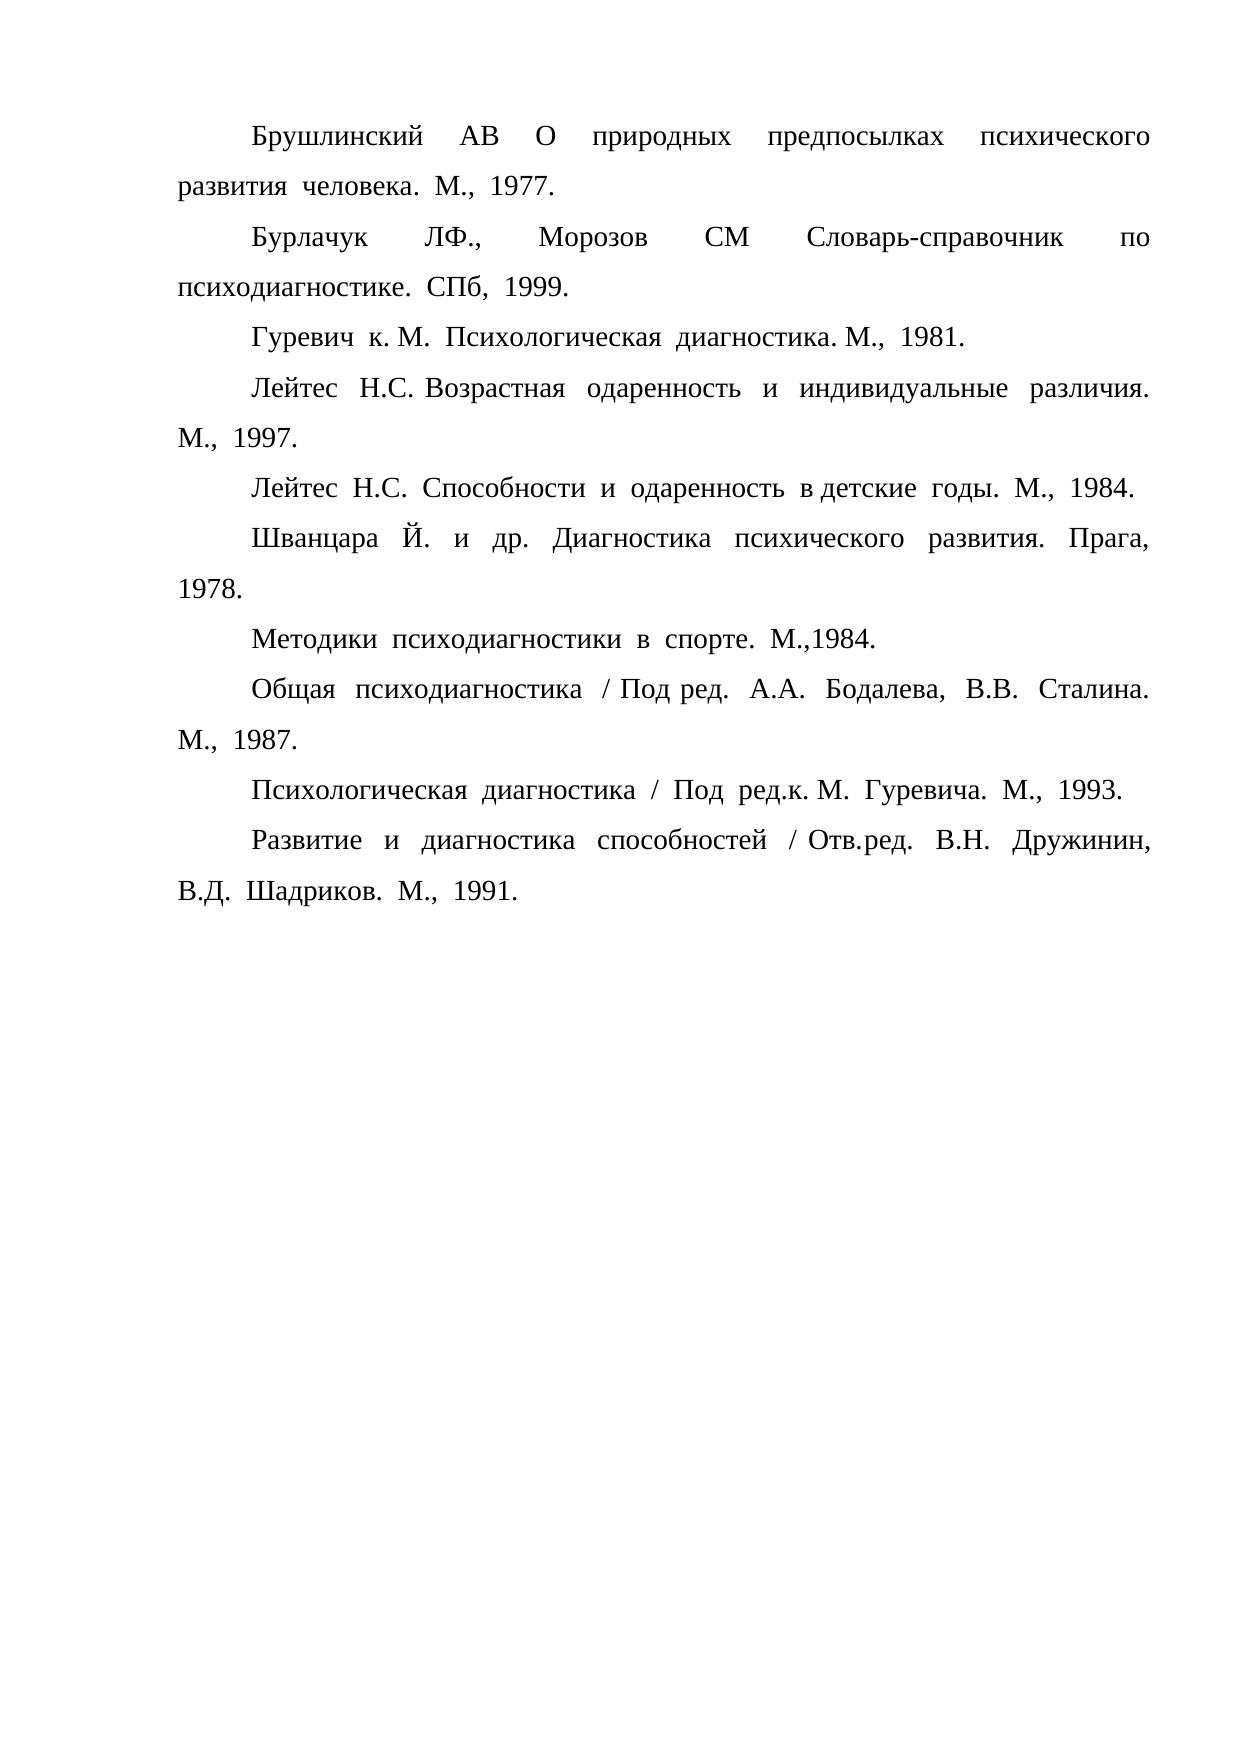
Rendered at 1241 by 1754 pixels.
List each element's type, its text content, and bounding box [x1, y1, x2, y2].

text Шванцара Й. и др. Диагностика психического развития. Прага, 1978. [177, 521, 1152, 604]
text Лейтес Н.С. Возрастная одаренность и индивидуальные различия. М., 1997. [177, 370, 1152, 453]
text Общая психодиагностика / Под ред. А.А. Бодалева, В.В. Сталина. М., 1987. [177, 672, 1152, 755]
text Бурлачук ЛФ., Морозов СМ Словарь-справочник по психодиагностике. СПб, 1999. [177, 219, 1152, 303]
text Психологическая диагностика / Под ред.к. М. Гуревича. М., 1993. [177, 772, 1152, 806]
text Брушлинский АВ О природных предпосылках психического развития человека. М., 1977. [177, 118, 1152, 202]
text Развитие и диагностика способностей / Отв.ред. В.Н. Дружинин, В.Д. Шадриков. М., 1991. [177, 822, 1152, 906]
text Гуревич к. М. Психологическая диагностика. М., 1981. [177, 319, 1152, 353]
text Методики психодиагностики в спорте. М.,1984. [177, 621, 1152, 655]
text Лейтес Н.С. Способности и одаренность в детские годы. М., 1984. [177, 470, 1152, 504]
